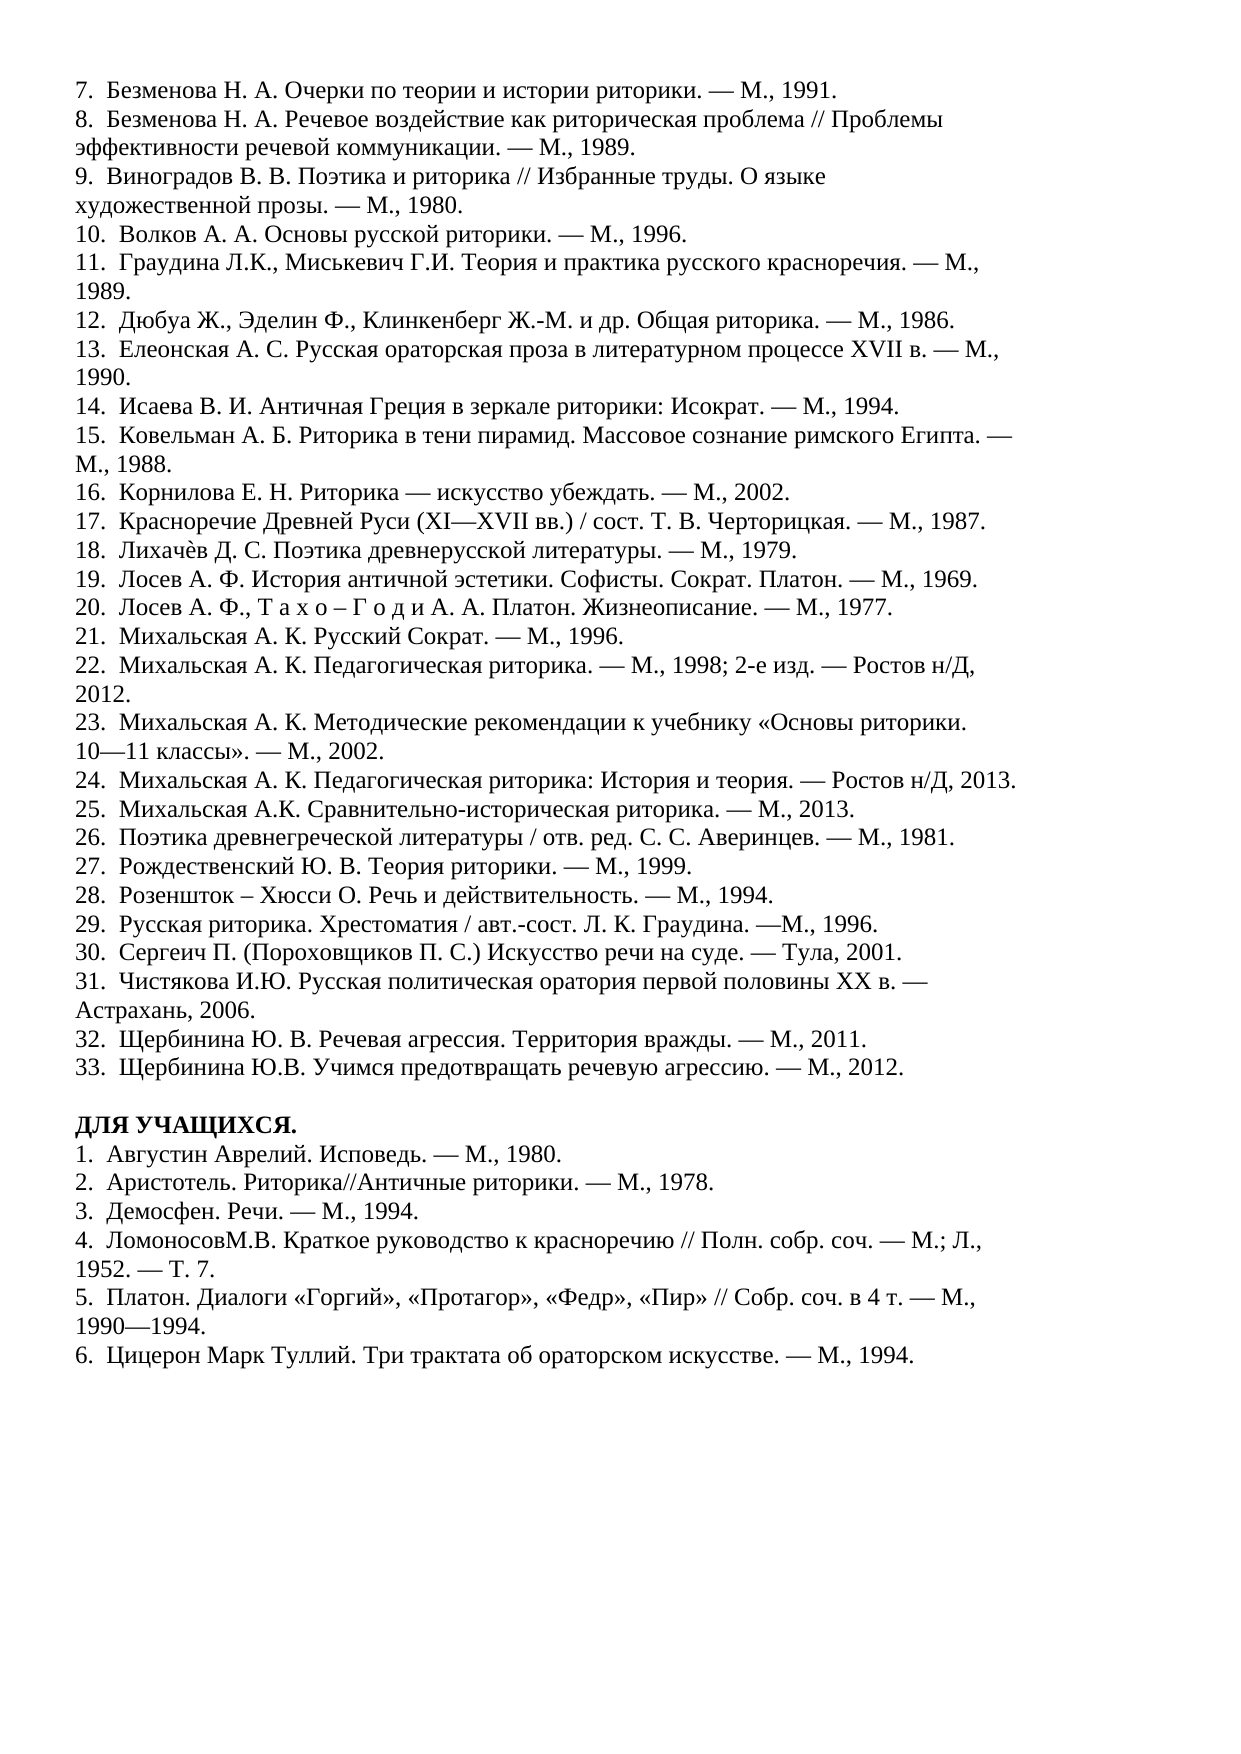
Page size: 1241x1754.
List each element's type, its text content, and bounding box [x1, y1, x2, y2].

text 14. Исаева В. И. Античная Греция в зеркале риторики: Исократ. — М., 1994. [75, 391, 1165, 420]
text 13. Елеонская А. С. Русская ораторская проза в литературном процессе ХVII в. — М., [75, 334, 1165, 362]
text 2. Аристотель. Риторика//Античные риторики. — М., 1978. [75, 1167, 1165, 1196]
text 9. Виноградов В. В. Поэтика и риторика // Избранные труды. О языке [75, 161, 1165, 190]
text 15. Ковельман А. Б. Риторика в тени пирамид. Массовое сознание римского Египта. — [75, 420, 1165, 449]
text 17. Красноречие Древней Руси (ХI—ХVII вв.) / сост. Т. В. Черторицкая. — М., 1987. [75, 506, 1165, 535]
text 32. Щербинина Ю. В. Речевая агрессия. Территория вражды. — М., 2011. [75, 1024, 1165, 1052]
text 1989. [75, 276, 1165, 305]
text 26. Поэтика древнегреческой литературы / отв. ред. С. С. Аверинцев. — М., 1981. [75, 822, 1165, 851]
text ДЛЯ УЧАЩИХСЯ. [75, 1110, 1165, 1139]
text 29. Русская риторика. Хрестоматия / авт.-сост. Л. К. Граудина. —М., 1996. [75, 909, 1165, 937]
text 5. Платон. Диалоги «Горгий», «Протагор», «Федр», «Пир» // Собр. соч. в 4 т. — М., [75, 1282, 1165, 1311]
text 10—11 классы». — М., 2002. [75, 736, 1165, 765]
text 3. Демосфен. Речи. — М., 1994. [75, 1196, 1165, 1225]
text 12. Дюбуа Ж., Эделин Ф., Клинкенберг Ж.-М. и др. Общая риторика. — М., 1986. [75, 305, 1165, 334]
text 33. Щербинина Ю.В. Учимся предотвращать речевую агрессию. — М., 2012. [75, 1052, 1165, 1081]
text 21. Михальская А. К. Русский Сократ. — М., 1996. [75, 621, 1165, 650]
text М., 1988. [75, 449, 1165, 477]
text 27. Рождественский Ю. В. Теория риторики. — М., 1999. [75, 851, 1165, 880]
text эффективности речевой коммуникации. — М., 1989. [75, 132, 1165, 161]
text 10. Волков А. А. Основы русской риторики. — М., 1996. [75, 219, 1165, 247]
text 25. Михальская А.К. Сравнительно-историческая риторика. — М., 2013. [75, 794, 1165, 822]
text 1990—1994. [75, 1311, 1165, 1340]
text художественной прозы. — М., 1980. [75, 190, 1165, 219]
text 1990. [75, 362, 1165, 391]
text 20. Лосев А. Ф., Т а х о – Г о д и А. А. Платон. Жизнеописание. — М., 1977. [75, 592, 1165, 621]
text 16. Корнилова Е. Н. Риторика — искусство убеждать. — М., 2002. [75, 477, 1165, 506]
text 23. Михальская А. К. Методические рекомендации к учебнику «Основы риторики. [75, 707, 1165, 736]
text 22. Михальская А. К. Педагогическая риторика. — М., 1998; 2-е изд. — Ростов н/Д, [75, 650, 1165, 679]
text 30. Сергеич П. (Пороховщиков П. С.) Искусство речи на суде. — Тула, 2001. [75, 937, 1165, 966]
text 6. Цицерон Марк Туллий. Три трактата об ораторском искусстве. — М., 1994. [75, 1340, 1165, 1369]
text 19. Лосев А. Ф. История античной эстетики. Софисты. Сократ. Платон. — М., 1969. [75, 564, 1165, 592]
text 24. Михальская А. К. Педагогическая риторика: История и теория. — Ростов н/Д, 2013. [75, 765, 1165, 794]
text 1952. — Т. 7. [75, 1254, 1165, 1282]
text 18. Лихачѐв Д. С. Поэтика древнерусской литературы. — М., 1979. [75, 535, 1165, 564]
text Астрахань, 2006. [75, 995, 1165, 1024]
text 11. Граудина Л.К., Миськевич Г.И. Теория и практика русского красноречия. — М., [75, 247, 1165, 276]
text 4. ЛомоносовМ.В. Краткое руководство к красноречию // Полн. собр. соч. — М.; Л., [75, 1225, 1165, 1254]
text 7. Безменова Н. А. Очерки по теории и истории риторики. — М., 1991. [75, 75, 1165, 104]
text 31. Чистякова И.Ю. Русская политическая оратория первой половины ХХ в. — [75, 966, 1165, 995]
text 8. Безменова Н. А. Речевое воздействие как риторическая проблема // Проблемы [75, 104, 1165, 132]
text 28. Розеншток – Хюсси О. Речь и действительность. — М., 1994. [75, 880, 1165, 909]
text 2012. [75, 679, 1165, 707]
text 1. Августин Аврелий. Исповедь. — М., 1980. [75, 1139, 1165, 1167]
